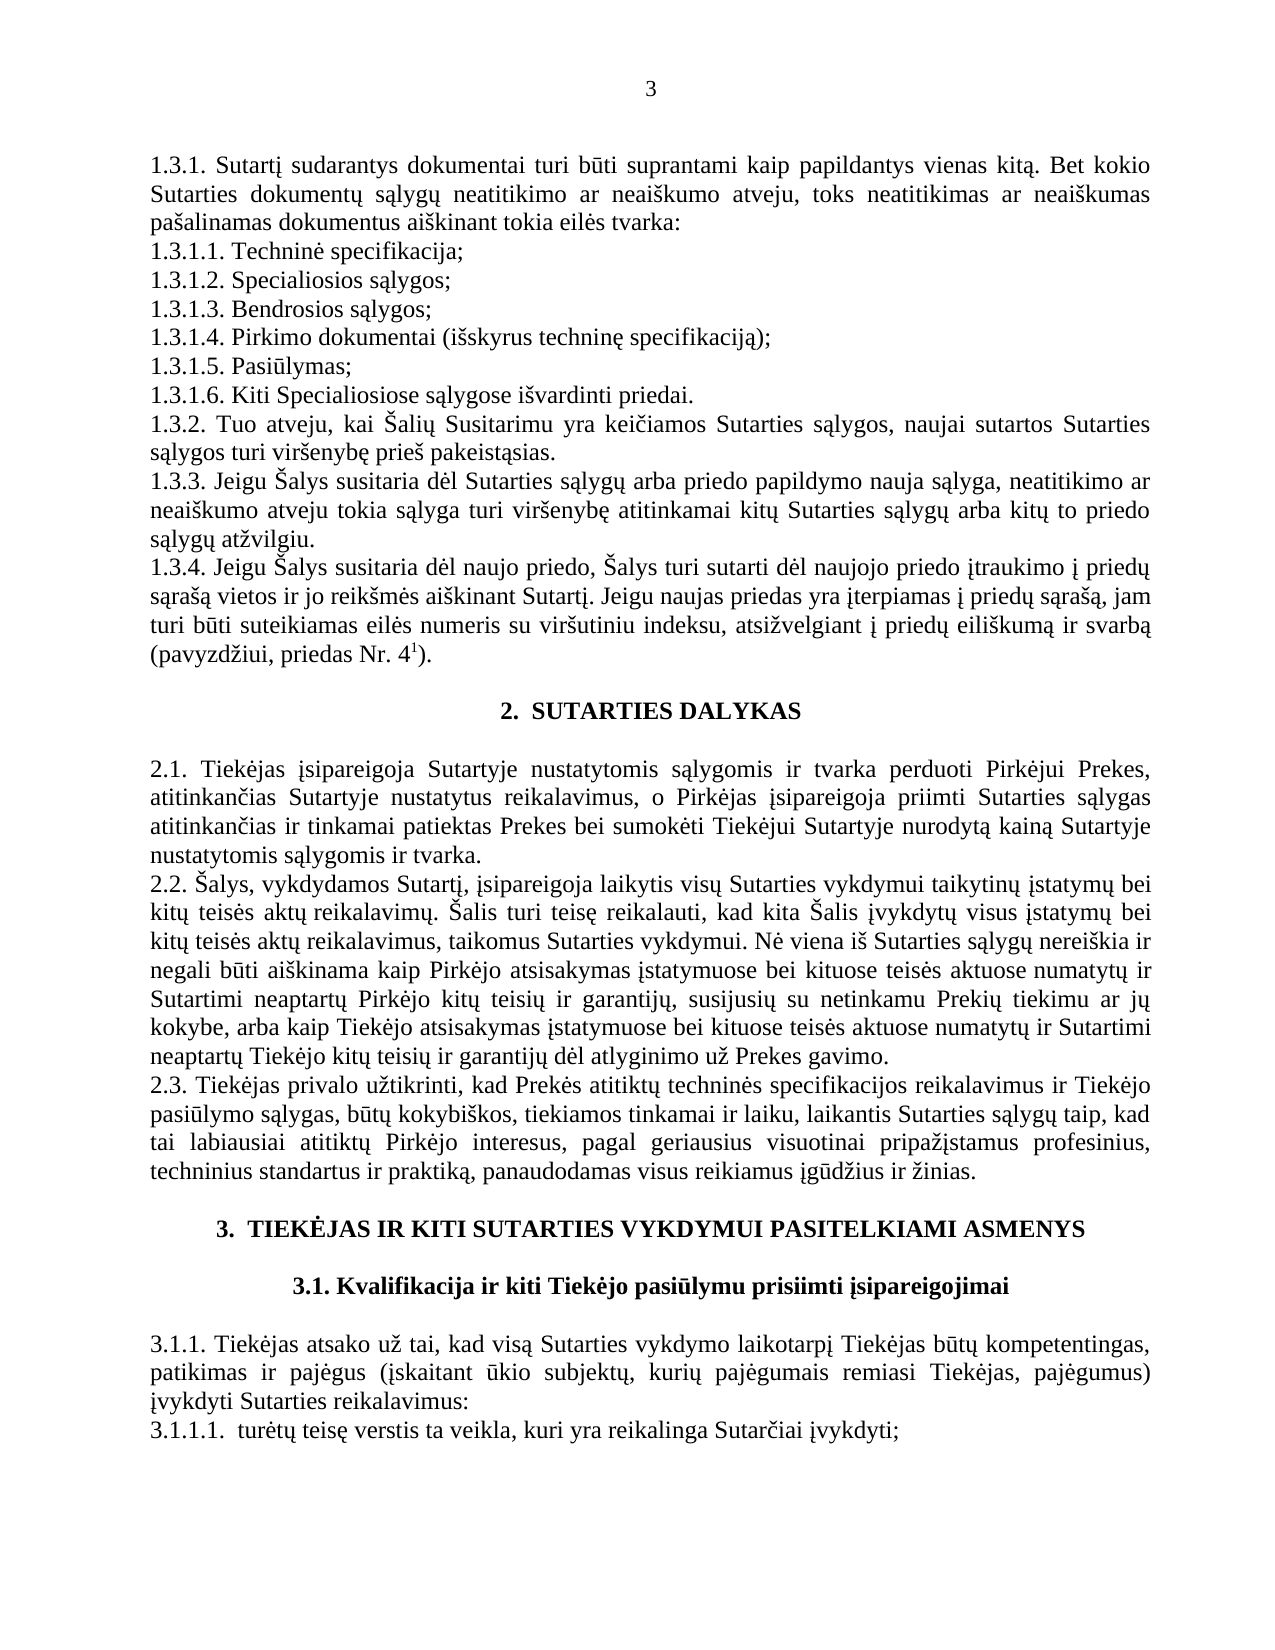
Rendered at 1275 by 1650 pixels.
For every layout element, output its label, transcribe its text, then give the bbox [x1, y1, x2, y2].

text 3. TIEKĖJAS IR KITI SUTARTIES VYKDYMUI PASITELKIAMI ASMENYS [150, 1214, 1152, 1242]
text 2.2. Šalys, vykdydamos Sutartį, įsipareigoja laikytis visų Sutarties vykdymui taikytinų įstatymų bei kitų teisės aktų reikalavimų. Šalis turi teisę reikalauti, kad kita Šalis įvykdytų visus įstatymų bei kitų teisės aktų reikalavimus, taikomus Sutarties vykdymui. Nė viena iš Sutarties sąlygų nereiškia ir negali būti aiškinama kaip Pirkėjo atsisakymas įstatymuose bei kituose teisės aktuose numatytų ir Sutartimi neaptartų Pirkėjo kitų teisių ir garantijų, susijusių su netinkamu Prekių tiekimu ar jų kokybe, arba kaip Tiekėjo atsisakymas įstatymuose bei kituose teisės aktuose numatytų ir Sutartimi neaptartų Tiekėjo kitų teisių ir garantijų dėl atlyginimo už Prekes gavimo. [150, 869, 1152, 1070]
text 1.3.1. Sutartį sudarantys dokumentai turi būti suprantami kaip papildantys vienas kitą. Bet kokio Sutarties dokumentų sąlygų neatitikimo ar neaiškumo atveju, toks neatitikimas ar neaiškumas pašalinamas dokumentus aiškinant tokia eilės tvarka: [150, 150, 1152, 236]
text 1.3.1.4. Pirkimo dokumentai (išskyrus techninę specifikaciją); [150, 322, 1152, 351]
text 1.3.3. Jeigu Šalys susitaria dėl Sutarties sąlygų arba priedo papildymo nauja sąlyga, neatitikimo ar neaiškumo atveju tokia sąlyga turi viršenybę atitinkamai kitų Sutarties sąlygų arba kitų to priedo sąlygų atžvilgiu. [150, 466, 1152, 552]
text 1.3.1.5. Pasiūlymas; [150, 351, 1152, 380]
text 1.3.1.2. Specialiosios sąlygos; [150, 265, 1152, 294]
text 1.3.2. Tuo atveju, kai Šalių Susitarimu yra keičiamos Sutarties sąlygos, naujai sutartos Sutarties sąlygos turi viršenybę prieš pakeistąsias. [150, 409, 1152, 466]
text 2.3. Tiekėjas privalo užtikrinti, kad Prekės atitiktų techninės specifikacijos reikalavimus ir Tiekėjo pasiūlymo sąlygas, būtų kokybiškos, tiekiamos tinkamai ir laiku, laikantis Sutarties sąlygų taip, kad tai labiausiai atitiktų Pirkėjo interesus, pagal geriausius visuotinai pripažįstamus profesinius, techninius standartus ir praktiką, panaudodamas visus reikiamus įgūdžius ir žinias. [150, 1070, 1152, 1185]
text 1.3.1.6. Kiti Specialiosiose sąlygose išvardinti priedai. [150, 380, 1152, 409]
text 2.1. Tiekėjas įsipareigoja Sutartyje nustatytomis sąlygomis ir tvarka perduoti Pirkėjui Prekes, atitinkančias Sutartyje nustatytus reikalavimus, o Pirkėjas įsipareigoja priimti Sutarties sąlygas atitinkančias ir tinkamai patiektas Prekes bei sumokėti Tiekėjui Sutartyje nurodytą kainą Sutartyje nustatytomis sąlygomis ir tvarka. [150, 754, 1152, 869]
text 3.1.1.1. turėtų teisę verstis ta veikla, kuri yra reikalinga Sutarčiai įvykdyti; [150, 1415, 1152, 1444]
text 1.3.4. Jeigu Šalys susitaria dėl naujo priedo, Šalys turi sutarti dėl naujojo priedo įtraukimo į priedų sąrašą vietos ir jo reikšmės aiškinant Sutartį. Jeigu naujas priedas yra įterpiamas į priedų sąrašą, jam turi būti suteikiamas eilės numeris su viršutiniu indeksu, atsižvelgiant į priedų eiliškumą ir svarbą (pavyzdžiui, priedas Nr. 41). [150, 552, 1152, 667]
text 3.1.1. Tiekėjas atsako už tai, kad visą Sutarties vykdymo laikotarpį Tiekėjas būtų kompetentingas, patikimas ir pajėgus (įskaitant ūkio subjektų, kurių pajėgumais remiasi Tiekėjas, pajėgumus) įvykdyti Sutarties reikalavimus: [150, 1329, 1152, 1415]
text 2. SUTARTIES DALYKAS [150, 696, 1152, 725]
text 1.3.1.3. Bendrosios sąlygos; [150, 294, 1152, 322]
text 1.3.1.1. Techninė specifikacija; [150, 236, 1152, 265]
text 3.1. Kvalifikacija ir kiti Tiekėjo pasiūlymu prisiimti įsipareigojimai [150, 1271, 1152, 1300]
